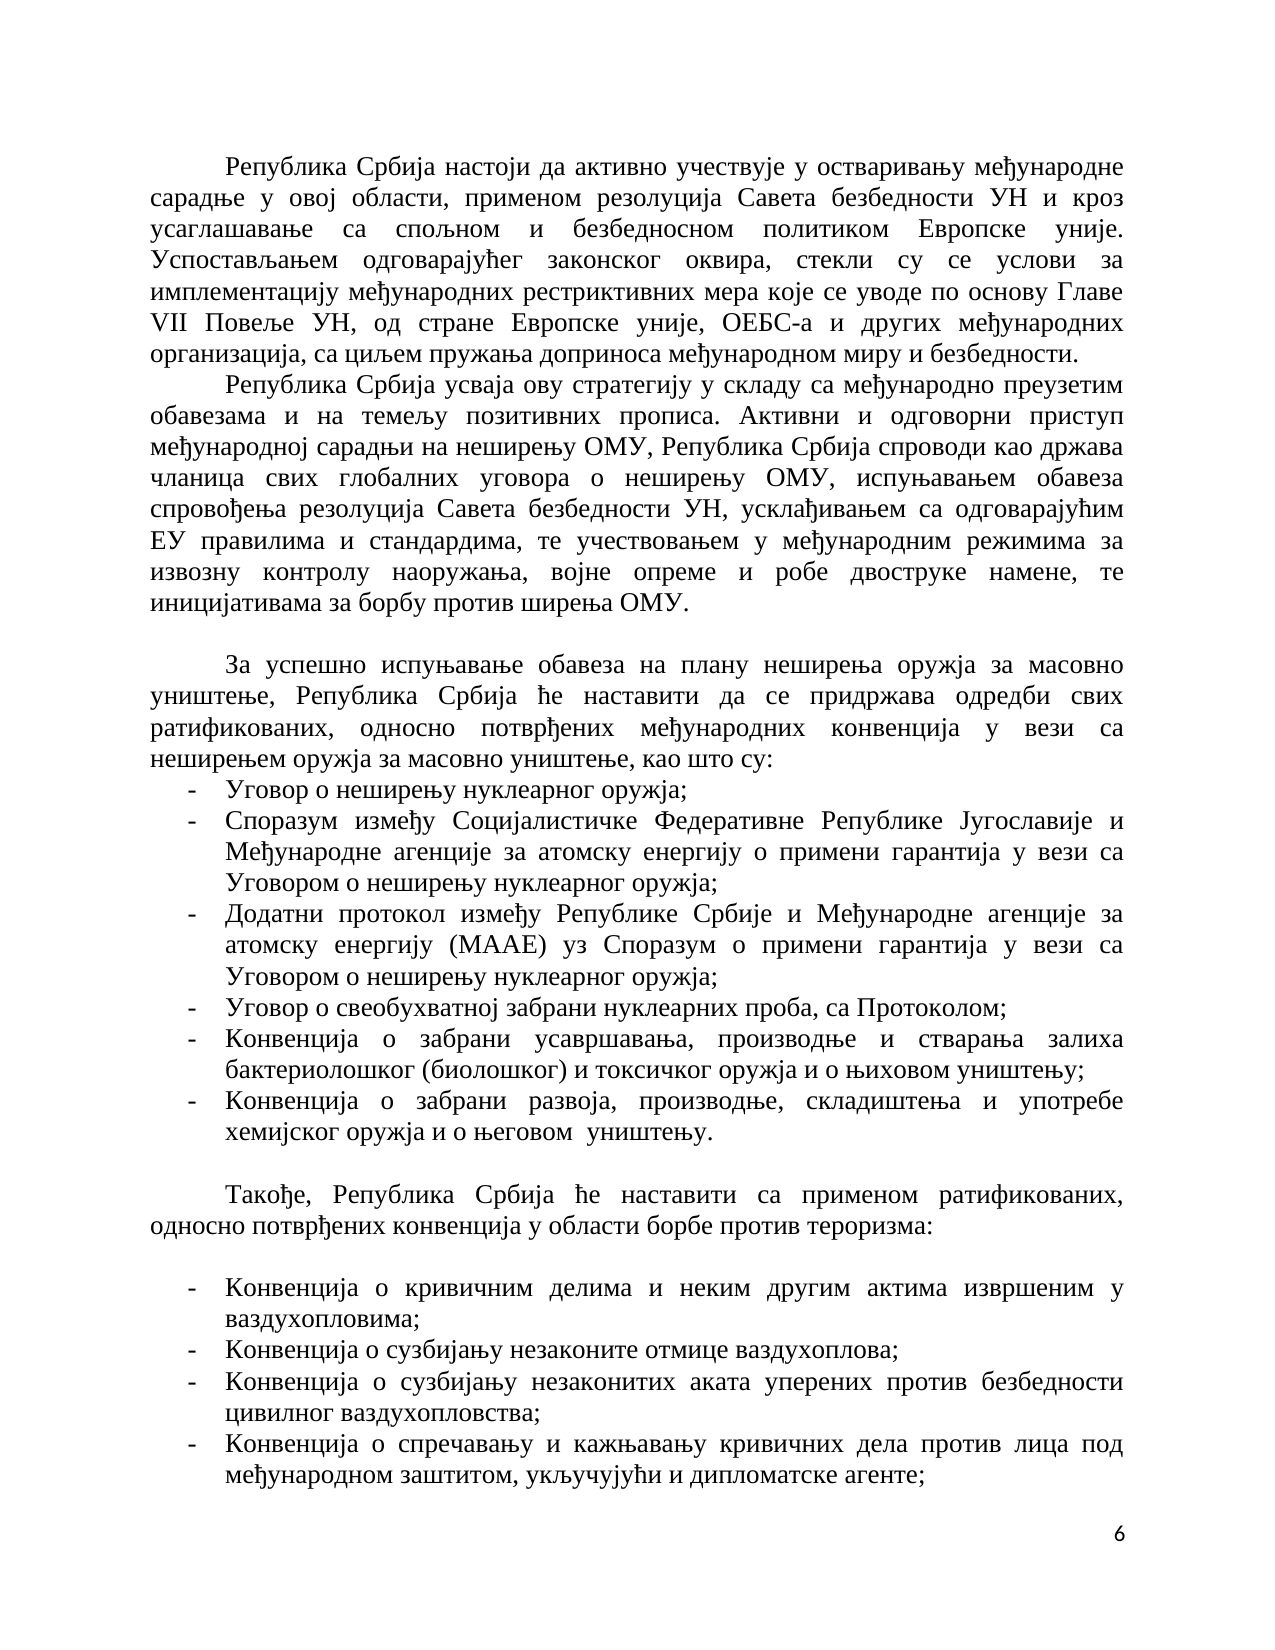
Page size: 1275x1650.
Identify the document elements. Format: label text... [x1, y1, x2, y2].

list Конвенција о спречавању и кажњавању кривичних дела против лица под међународном заштитом, укључујући и дипломатске агенте; [187, 1427, 1125, 1489]
list Конвенција о забрани развоја, производње, складиштења и употребе хемијског оружја и о његовом уништењу. [187, 1084, 1125, 1147]
text Такође, Република Србија ће наставити са применом ратификованих, односно потврђених конвенција у области борбе против тероризма: [150, 1178, 1125, 1240]
text Република Србија настоји да активно учествује у остваривању међународне сарадње у овој области, применом резолуција Савета безбедности УН и кроз усаглашавање са спољном и безбедносном политиком Европске уније. Успостављањем одговарајућег законског оквира, стекли су се услови за имплементацију међународних рестриктивних мера које се уводе по основу Главе VII Повеље УН, од стране Европске уније, ОЕБС-а и других међународних организација, са циљем пружања доприноса међународном миру и безбедности. [150, 150, 1125, 368]
list Конвенција о забрани усавршавања, производње и стварања залиха бактериолошког (биолошког) и токсичког оружја и о њиховом уништењу; [187, 1022, 1125, 1084]
list Додатни протокол између Републике Србије и Међународне агенције за атомску енергију (МААЕ) уз Споразум о примени гарантија у вези са Уговором о неширењу нуклеарног оружја; [187, 897, 1125, 991]
list Конвенција о кривичним делима и неким другим актима извршеним у ваздухопловима; [187, 1271, 1125, 1333]
text Република Србија усваја ову стратегију у складу са међународно преузетим обавезама и на темељу позитивних прописа. Активни и одговорни приступ међународној сарадњи на неширењу ОМУ, Република Србија спроводи као држава чланица свих глобалних уговора о неширењу ОМУ, испуњавањем обавеза спровођења резолуција Савета безбедности УН, усклађивањем са одговарајућим ЕУ правилима и стандардима, те учествовањем у међународним режимима за извозну контролу наоружања, војне опреме и робе двоструке намене, те иницијативама за борбу против ширења ОМУ. [150, 368, 1125, 617]
list Конвенција о сузбијању незаконитих аката уперених против безбедности цивилног ваздухопловства; [187, 1365, 1125, 1427]
list Конвенција о сузбијању незаконите отмице ваздухоплова; [187, 1333, 1125, 1365]
list Уговор о неширењу нуклеарног оружја; [187, 773, 1125, 804]
list Споразум између Социјалистичке Федеративне Републике Југославије и Међународне агенције за атомску енергију о примени гарантија у вези са Уговором о неширењу нуклеарног оружја; [187, 804, 1125, 897]
list Уговор о свеобухватној забрани нуклеарних проба, са Протоколом; [187, 991, 1125, 1022]
text За успешно испуњавање обавеза на плану неширења оружја за масовно уништење, Република Србија ће наставити да се придржава одредби свих ратификованих, односно потврђених међународних конвенција у вези са неширењем оружја за масовно уништење, као што су: [150, 648, 1125, 773]
